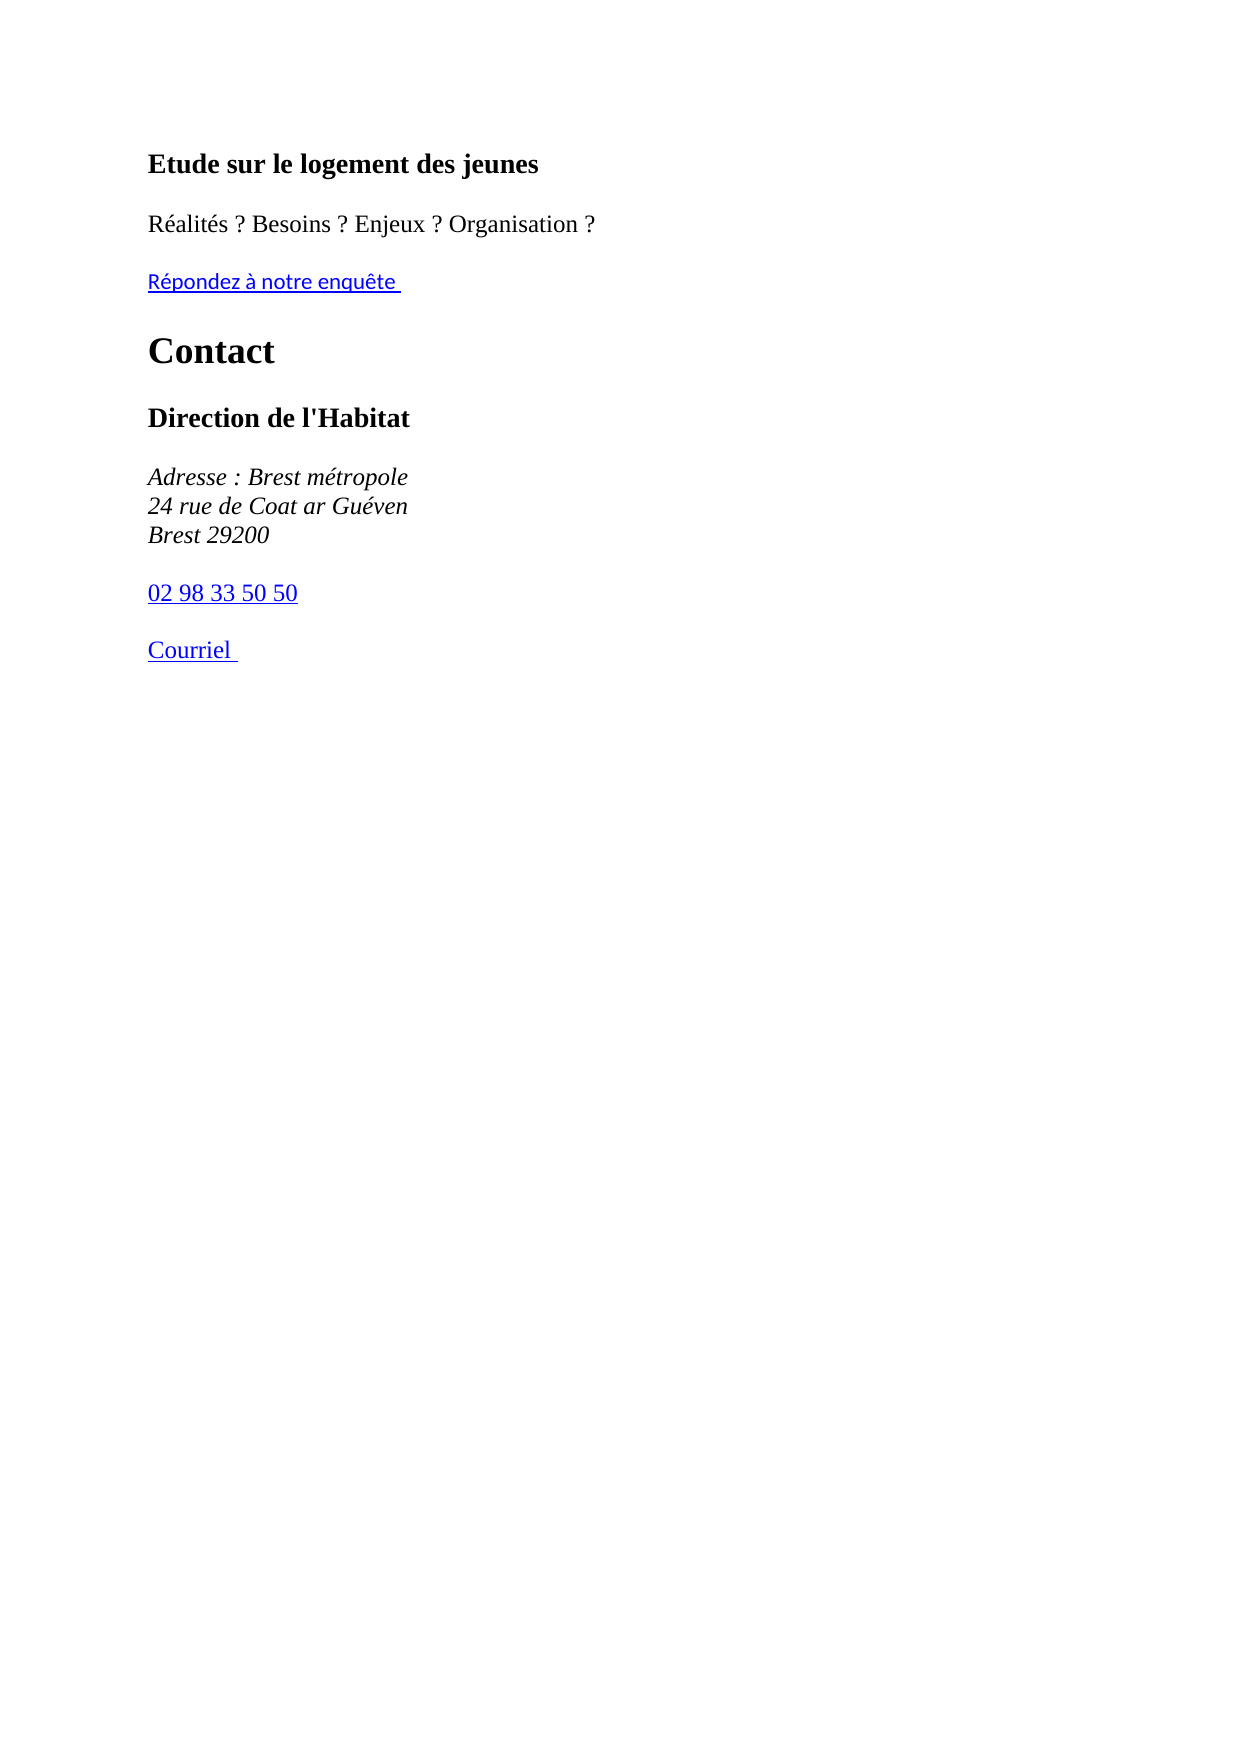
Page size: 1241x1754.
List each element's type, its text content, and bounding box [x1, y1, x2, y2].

text Réalités ? Besoins ? Enjeux ? Organisation ? [148, 209, 1093, 238]
list 02 98 33 50 50 [148, 578, 1093, 606]
subtitle Direction de l'Habitat [148, 401, 1093, 433]
text Répondez à notre enquête [148, 267, 1093, 295]
text Adresse : Brest métropole 24 rue de Coat ar Guéven Brest 29200 [148, 462, 1093, 548]
subtitle Etude sur le logement des jeunes [148, 148, 1093, 180]
list Courriel [148, 636, 1093, 664]
subtitle Contact [148, 328, 1093, 372]
